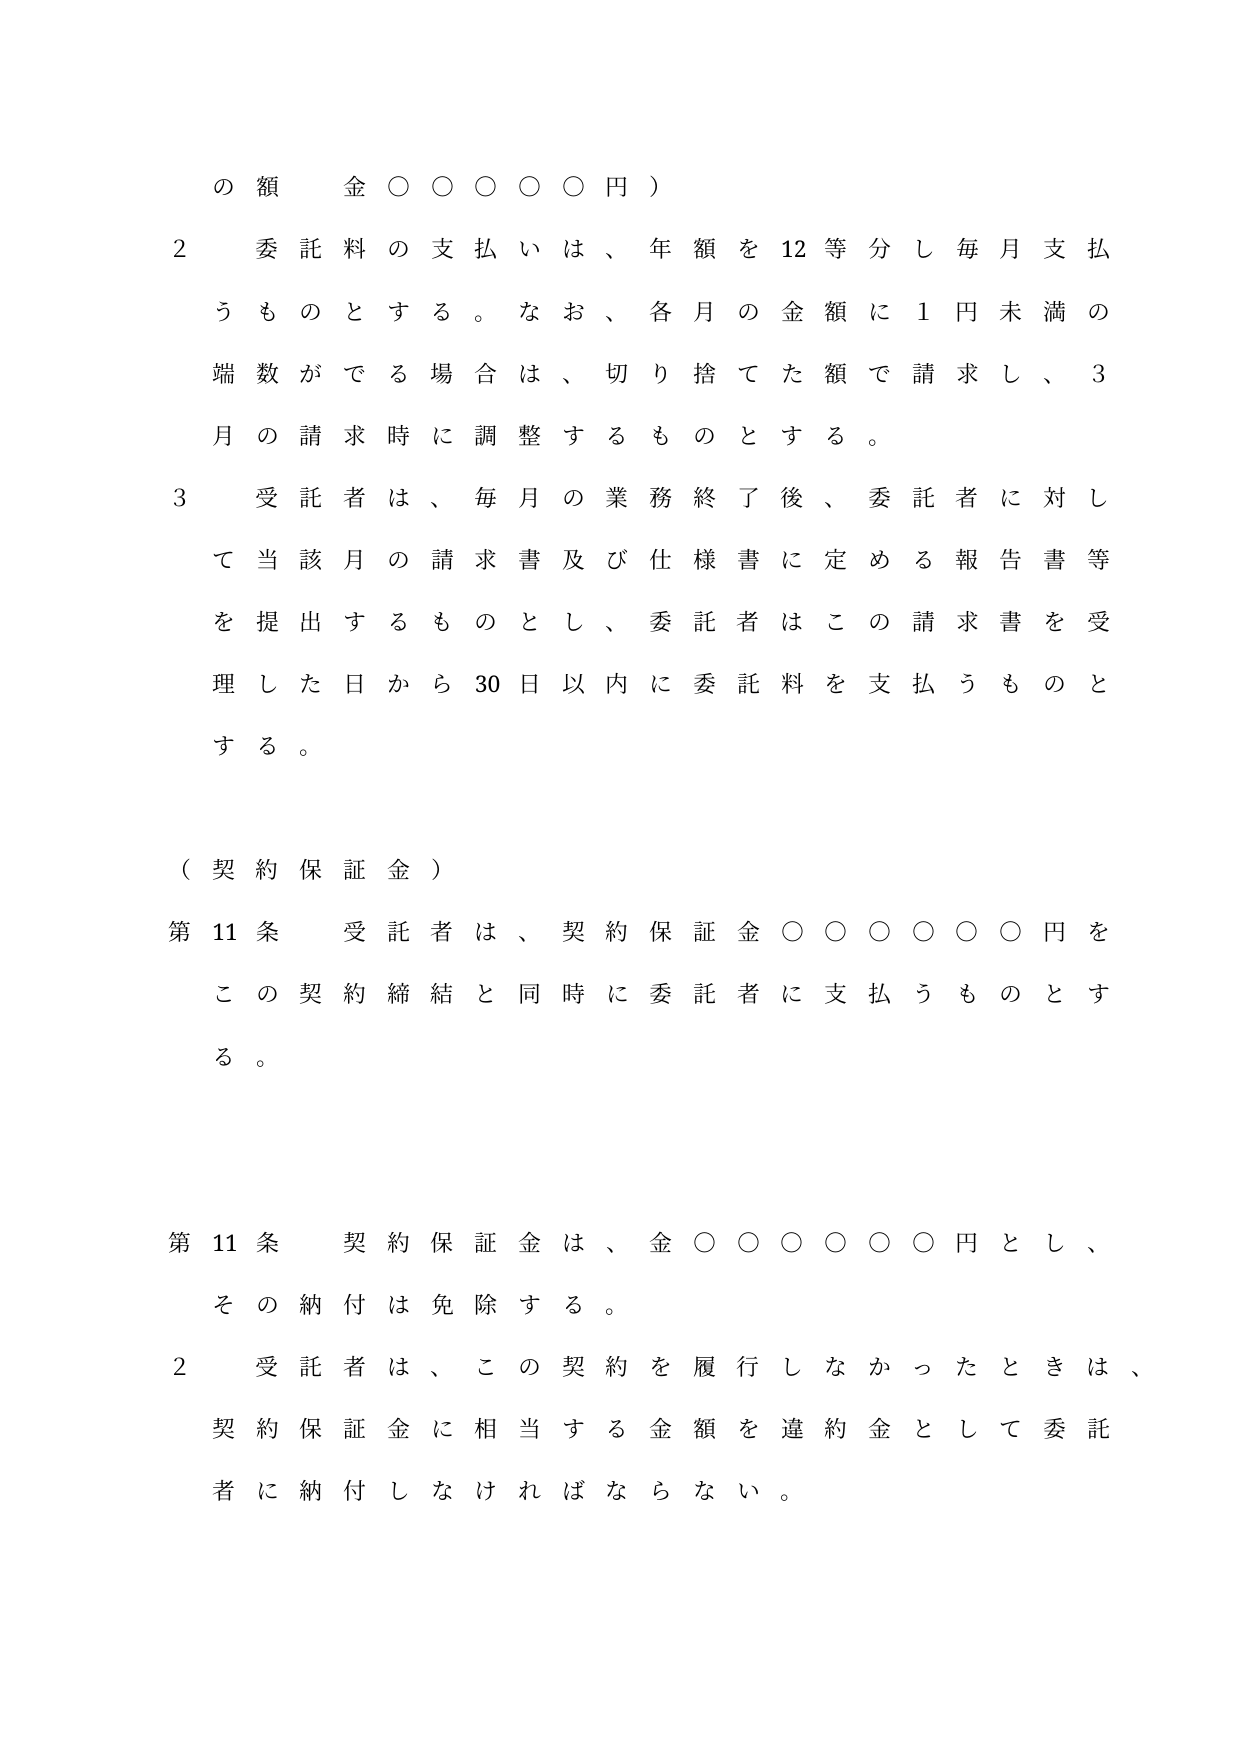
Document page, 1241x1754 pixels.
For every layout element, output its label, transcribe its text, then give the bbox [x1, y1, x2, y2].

text ３ 受託者は、毎月の業務終了後、委託者に対して当該月の請求書及び仕様書に定める報告書等を提出するものとし、委託者はこの請求書を受理した日から30日以内に委託料を支払うものとする。 [168, 465, 1131, 776]
text 第11条 契約保証金は、金○○○○○○円とし、その納付は免除する。 [168, 1210, 1131, 1334]
text ２ 受託者は、この契約を履行しなかったときは、契約保証金に相当する金額を違約金として委託者に納付しなければならない。 [168, 1334, 1131, 1521]
text （契約保証金） [168, 838, 1131, 900]
text 第11条 受託者は、契約保証金○○○○○○円をこの契約締結と同時に委託者に支払うものとする。 [168, 900, 1131, 1086]
text ２ 委託料の支払いは、年額を12等分し毎月支払うものとする。なお、各月の金額に１円未満の端数がでる場合は、切り捨てた額で請求し、３月の請求時に調整するものとする。 [168, 217, 1131, 465]
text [168, 155, 1131, 217]
